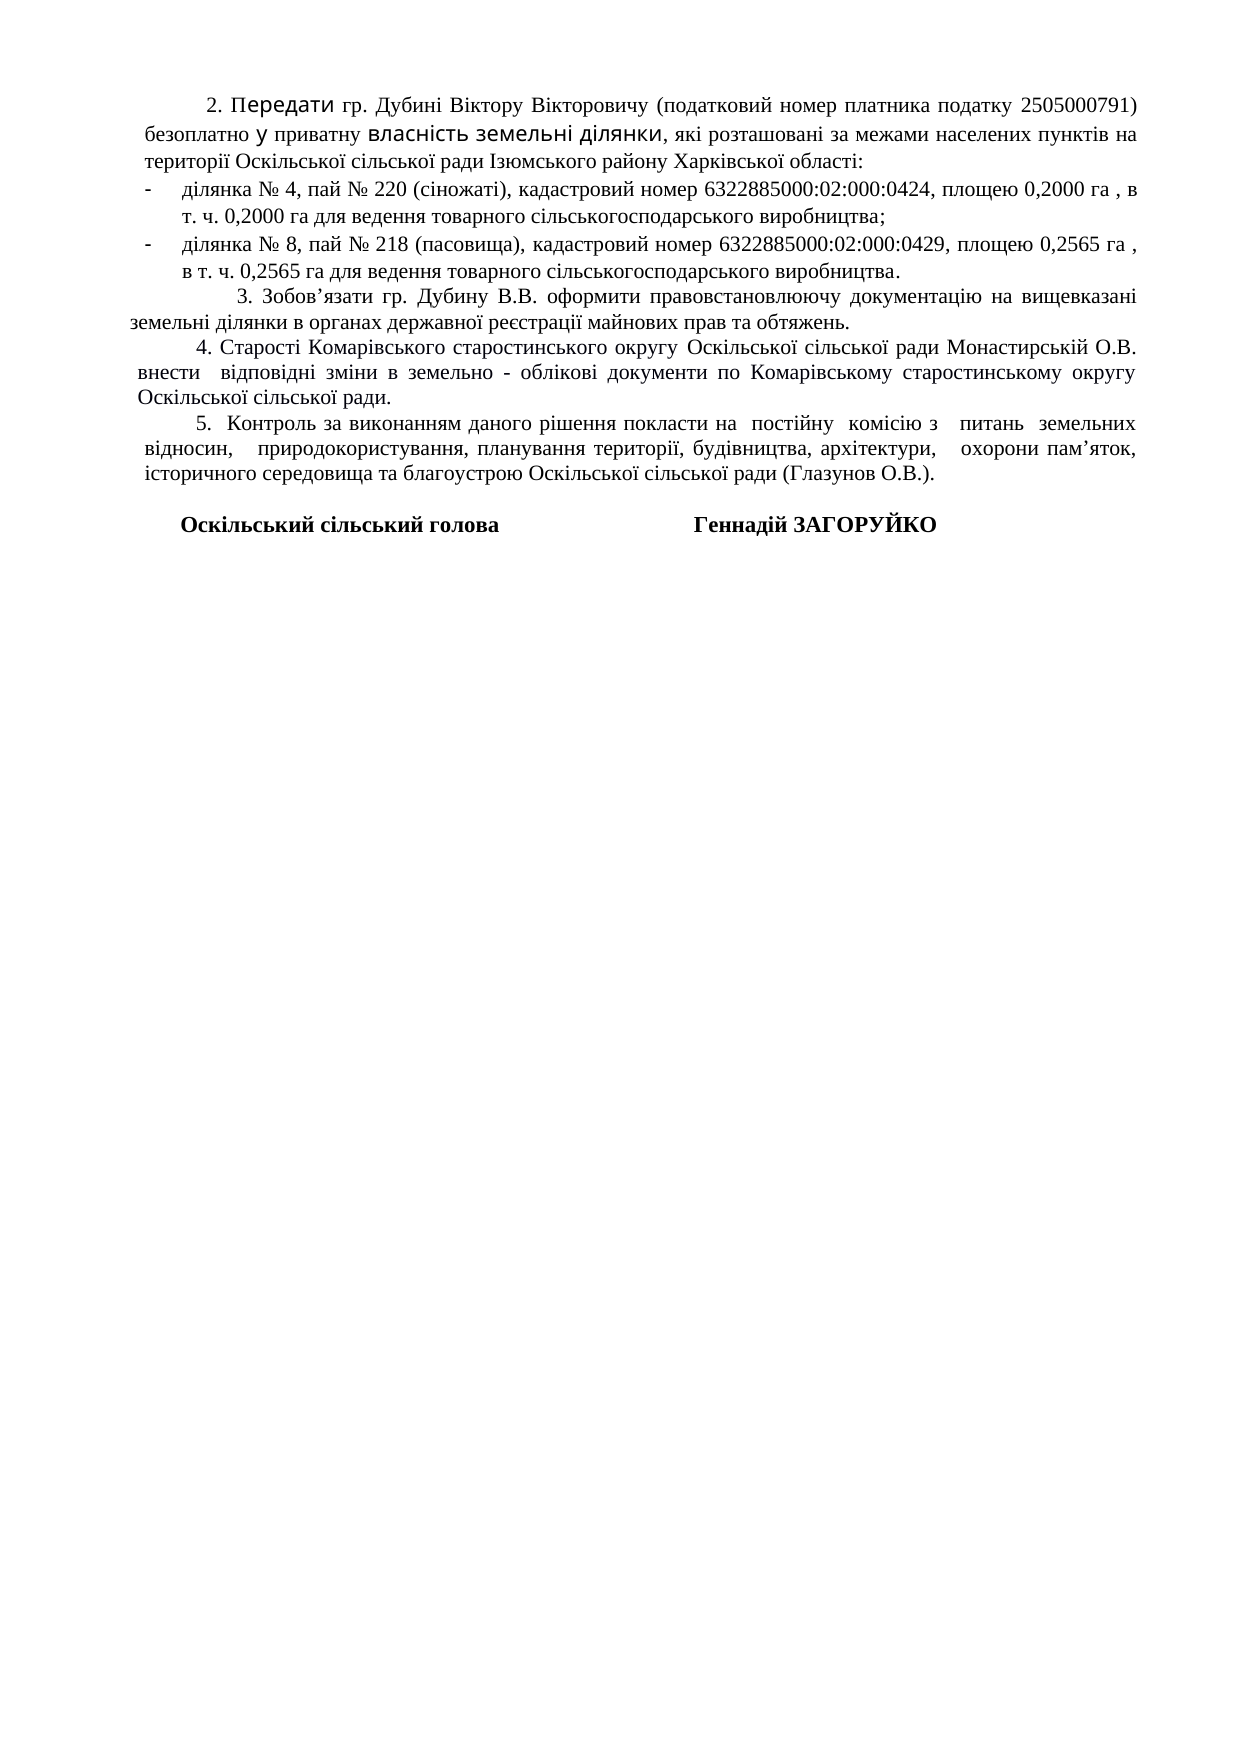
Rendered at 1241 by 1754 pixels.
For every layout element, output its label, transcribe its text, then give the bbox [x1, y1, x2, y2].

text 3. Зобов’язати гр. Дубину В.В. оформити правовстановлюючу документацію на вищевказані земельні ділянки в органах державної реєстрації майнових прав та обтяжень. [100, 283, 1137, 334]
text Оскільський сільський голова Геннадій ЗАГОРУЙКО [100, 511, 1137, 538]
text 2. Передати гр. Дубині Віктору Вікторовичу (податковий номер платника податку 2505000791) безоплатно у приватну власність земельні ділянки, які розташовані за межами населених пунктів на території Оскільської сільської ради Ізюмського району Харківської області: [144, 89, 1137, 173]
list ділянка № 8, пай № 218 (пасовища), кадастровий номер 6322885000:02:000:0429, площею 0,2565 га , в т. ч. 0,2565 га для ведення товарного сільськогосподарського виробництва. [144, 228, 1137, 283]
list ділянка № 4, пай № 220 (сіножаті), кадастровий номер 6322885000:02:000:0424, площею 0,2000 га , в т. ч. 0,2000 га для ведення товарного сільськогосподарського виробництва; [144, 173, 1137, 228]
text 5. Контроль за виконанням даного рішення покласти на постійну комісію з питань земельних відносин, природокористування, планування території, будівництва, архітектури, охорони пам’яток, історичного середовища та благоустрою Оскільської сільської ради (Глазунов О.В.). [144, 409, 1137, 485]
text 4. Старості Комарівського старостинського округу Оскільської сільської ради Монастирській О.В. внести відповідні зміни в земельно - облікові документи по Комарівському старостинському округу Оскільської сільської ради. [137, 334, 1137, 409]
